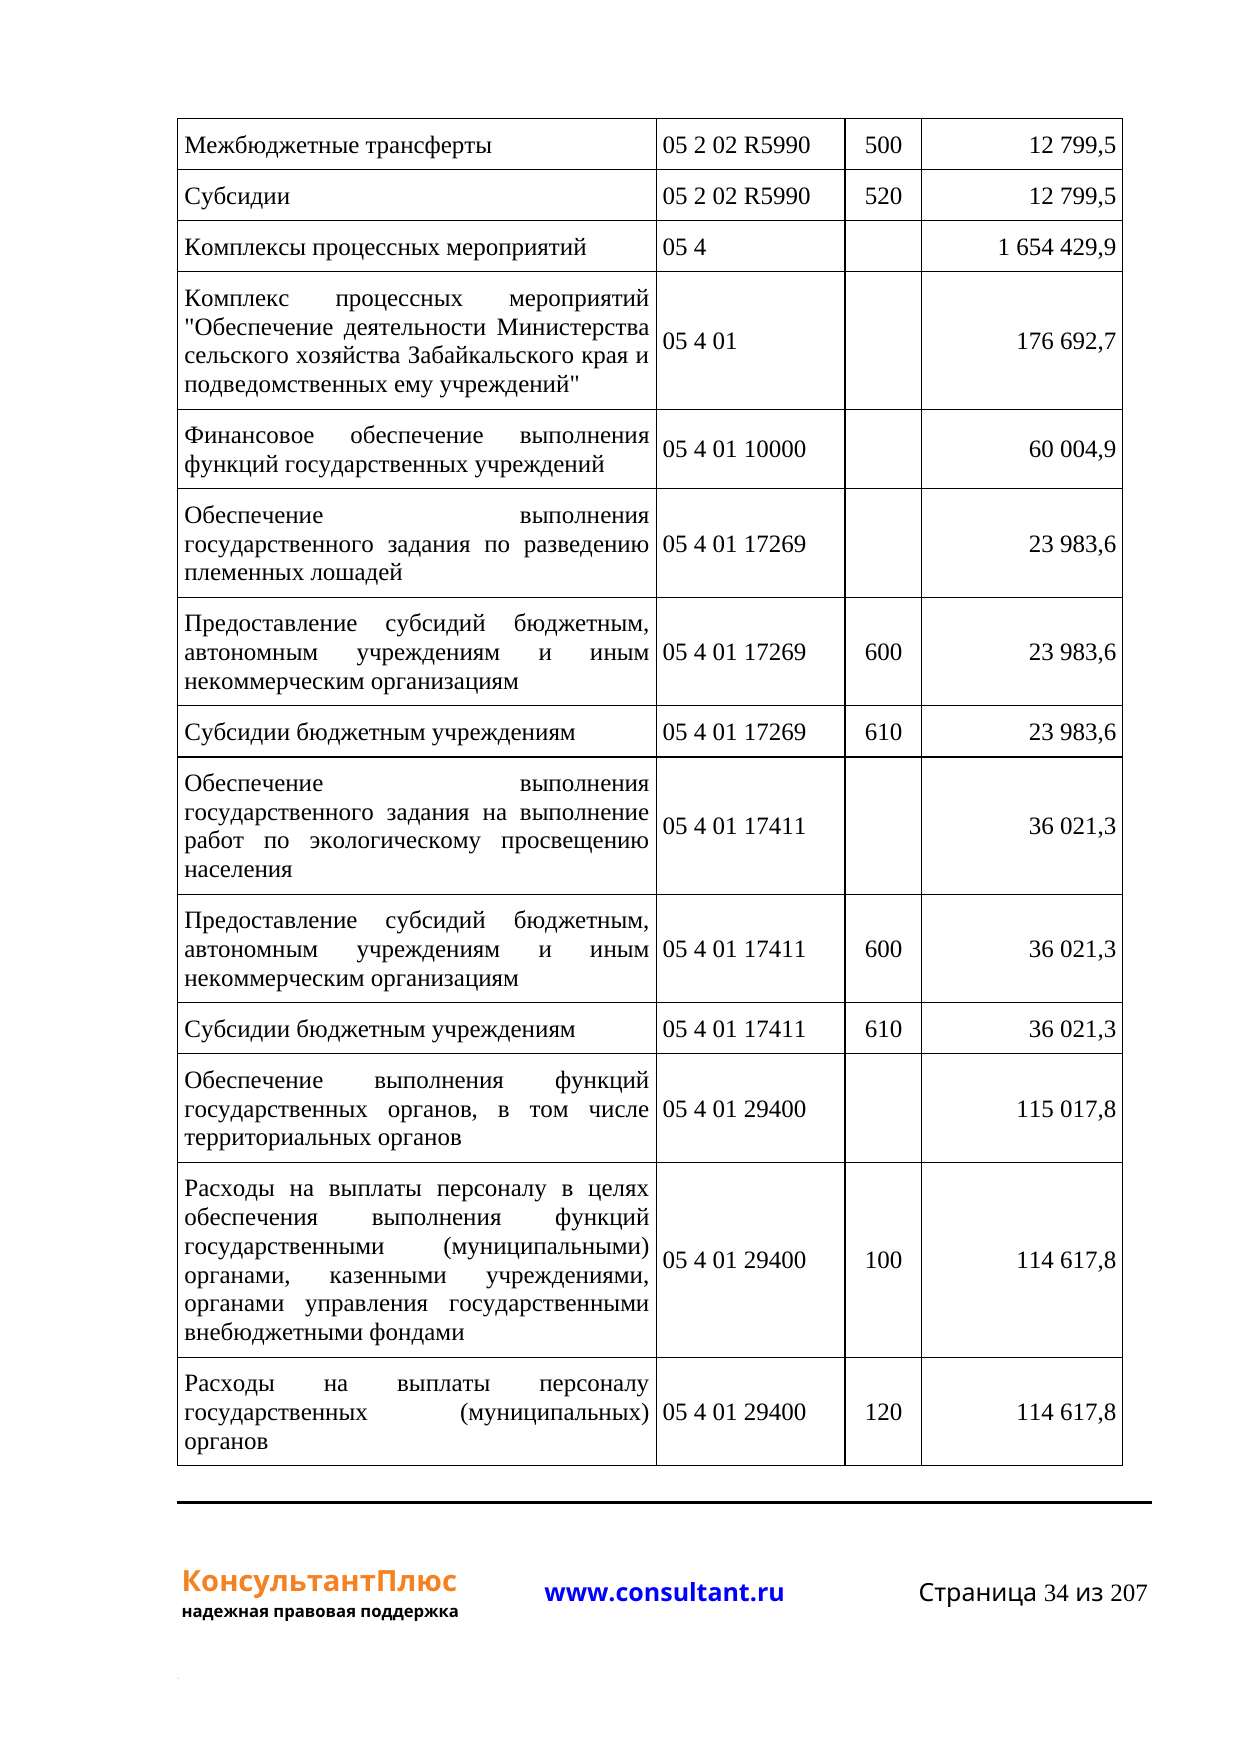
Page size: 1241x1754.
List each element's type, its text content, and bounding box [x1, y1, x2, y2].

table_cell 23 983,6 [922, 598, 1122, 705]
table_cell 610 [846, 1003, 921, 1053]
table_cell Субсидии [178, 170, 656, 220]
table_cell 12 799,5 [922, 119, 1122, 169]
table_cell Субсидии бюджетным учреждениям [178, 706, 656, 756]
table_cell 05 4 01 29400 [657, 1358, 844, 1465]
table_cell 23 983,6 [922, 489, 1122, 597]
table_cell 05 2 02 R5990 [657, 119, 844, 169]
table_cell Обеспечение выполнения функций государственных органов, в том числе территориальных органов [178, 1054, 656, 1162]
table_cell 05 4 01 17269 [657, 706, 844, 756]
table_cell 500 [846, 119, 921, 169]
table_cell 36 021,3 [922, 895, 1122, 1002]
table_cell 600 [846, 598, 921, 705]
table_cell 36 021,3 [922, 758, 1122, 894]
table_cell [846, 272, 921, 408]
table_cell 05 4 01 29400 [657, 1054, 844, 1162]
table_cell 05 4 01 17411 [657, 1003, 844, 1053]
table_cell 05 4 01 29400 [657, 1163, 844, 1357]
table_cell Расходы на выплаты персоналу государственных (муниципальных) органов [178, 1358, 656, 1465]
table_cell Межбюджетные трансферты [178, 119, 656, 169]
table_cell 05 4 01 17269 [657, 598, 844, 705]
table_cell 23 983,6 [922, 706, 1122, 756]
table_cell Расходы на выплаты персоналу в целях обеспечения выполнения функций государственными (муниципальными) органами, казенными учреждениями, органами управления государственными внебюджетными фондами [178, 1163, 656, 1357]
table_cell 05 4 01 17411 [657, 758, 844, 894]
table_cell [846, 410, 921, 488]
table_cell Субсидии бюджетным учреждениям [178, 1003, 656, 1053]
table_cell 12 799,5 [922, 170, 1122, 220]
table_cell Предоставление субсидий бюджетным, автономным учреждениям и иным некоммерческим организациям [178, 895, 656, 1002]
table_cell 1 654 429,9 [922, 221, 1122, 271]
table_cell 36 021,3 [922, 1003, 1122, 1053]
table_cell Финансовое обеспечение выполнения функций государственных учреждений [178, 410, 656, 488]
table_cell 114 617,8 [922, 1163, 1122, 1357]
table_cell 100 [846, 1163, 921, 1357]
table_cell 176 692,7 [922, 272, 1122, 408]
table_cell 610 [846, 706, 921, 756]
table_cell Комплексы процессных мероприятий [178, 221, 656, 271]
table_cell Обеспечение выполнения государственного задания по разведению племенных лошадей [178, 489, 656, 597]
table_cell 60 004,9 [922, 410, 1122, 488]
table_cell [846, 221, 921, 271]
table_cell [846, 1054, 921, 1162]
table_cell Предоставление субсидий бюджетным, автономным учреждениям и иным некоммерческим организациям [178, 598, 656, 705]
table_cell 05 2 02 R5990 [657, 170, 844, 220]
table_cell 115 017,8 [922, 1054, 1122, 1162]
table_cell 05 4 01 10000 [657, 410, 844, 488]
table_cell 05 4 01 [657, 272, 844, 408]
table_cell 520 [846, 170, 921, 220]
table_cell Обеспечение выполнения государственного задания на выполнение работ по экологическому просвещению населения [178, 758, 656, 894]
table_cell [846, 489, 921, 597]
table_cell 05 4 01 17269 [657, 489, 844, 597]
table_cell 05 4 01 17411 [657, 895, 844, 1002]
table_cell 114 617,8 [922, 1358, 1122, 1465]
table_cell 120 [846, 1358, 921, 1465]
table_cell [846, 758, 921, 894]
table_cell 600 [846, 895, 921, 1002]
table_cell 05 4 [657, 221, 844, 271]
table_cell Комплекс процессных мероприятий "Обеспечение деятельности Министерства сельского хозяйства Забайкальского края и подведомственных ему учреждений" [178, 272, 656, 408]
